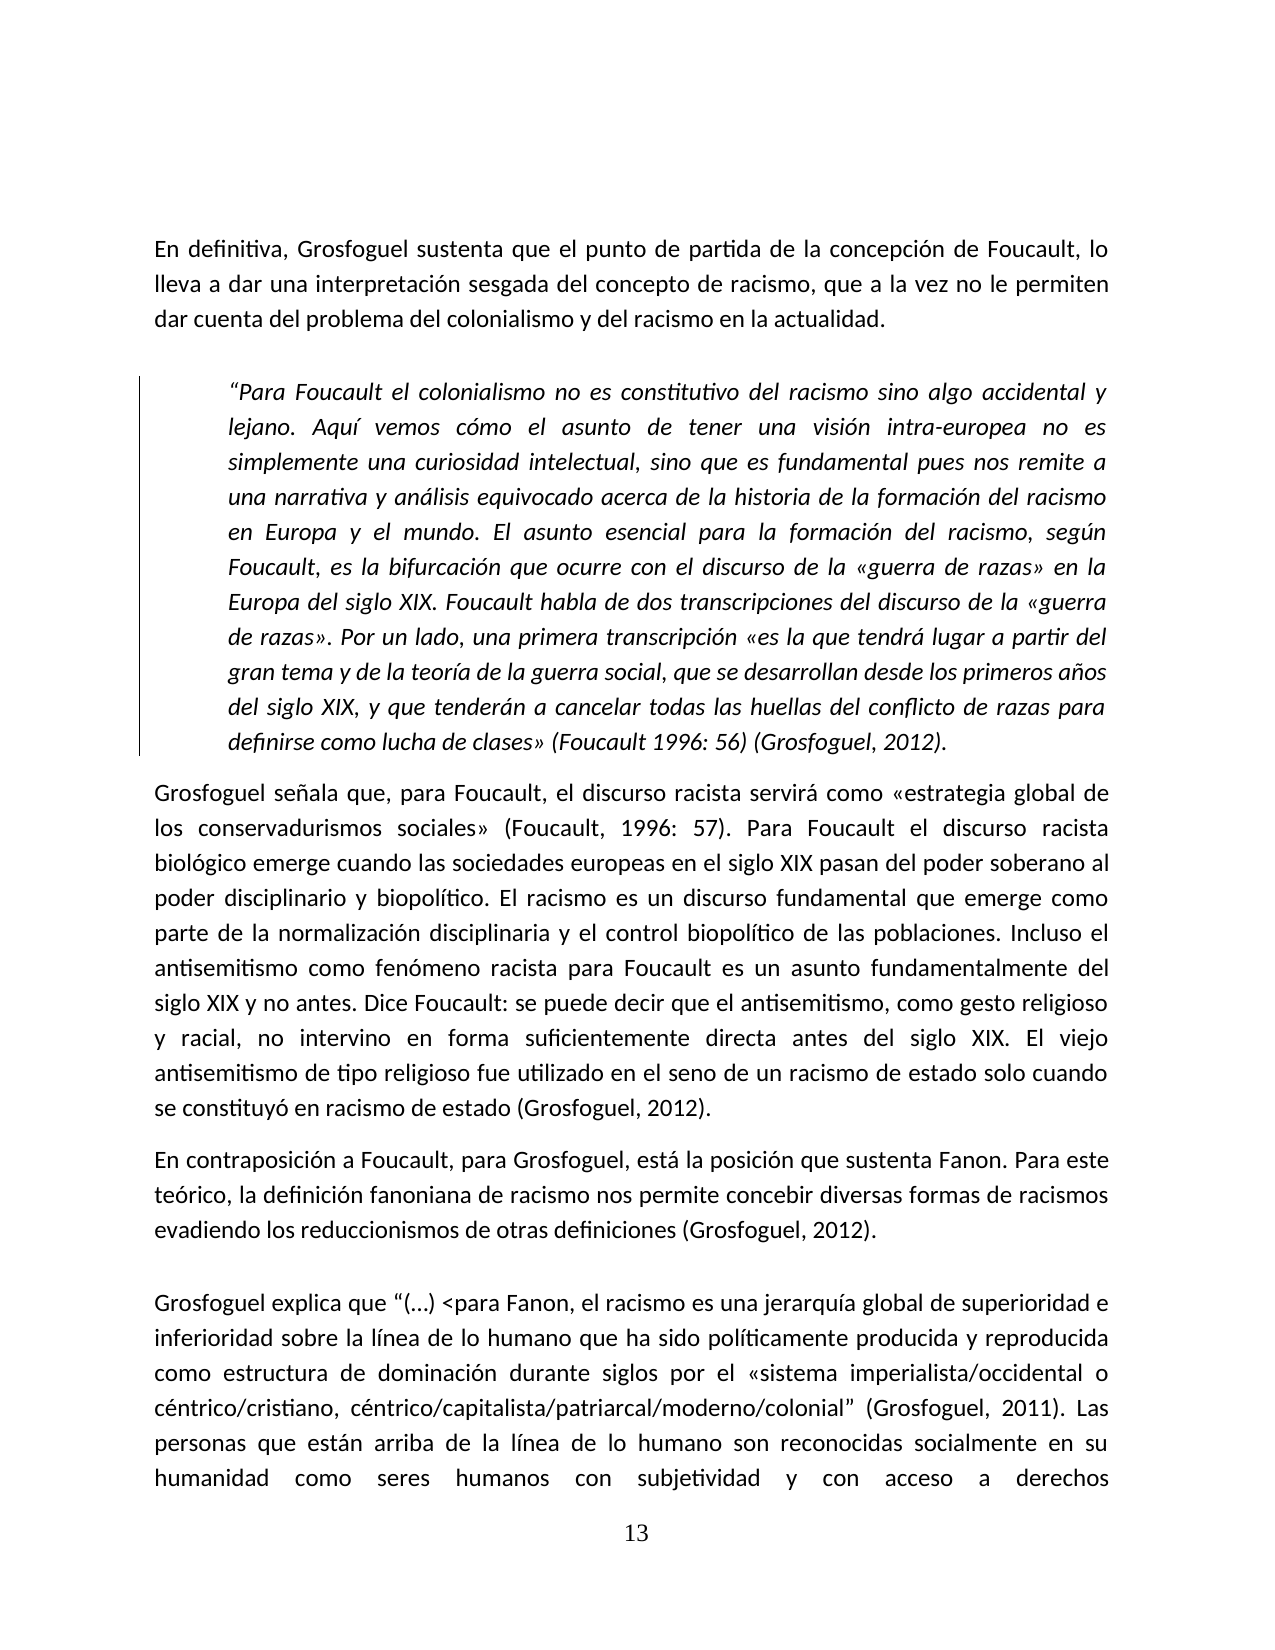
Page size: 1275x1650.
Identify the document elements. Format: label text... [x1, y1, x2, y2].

text En contraposición a Foucault, para Grosfoguel, está la posición que sustenta Fanon. Para este teórico, la definición fanoniana de racismo nos permite concebir diversas formas de racismos evadiendo los reduccionismos de otras definiciones (Grosfoguel, 2012). [154, 1144, 1110, 1245]
text Grosfoguel señala que, para Foucault, el discurso racista servirá como «estrategia global de los conservadurismos sociales» (Foucault, 1996: 57). Para Foucault el discurso racista biológico emerge cuando las sociedades europeas en el siglo XIX pasan del poder soberano al poder disciplinario y biopolítico. El racismo es un discurso fundamental que emerge como parte de la normalización disciplinaria y el control biopolítico de las poblaciones. Incluso el antisemitismo como fenómeno racista para Foucault es un asunto fundamentalmente del siglo XIX y no antes. Dice Foucault: se puede decir que el antisemitismo, como gesto religioso y racial, no intervino en forma suficientemente directa antes del siglo XIX. El viejo antisemitismo de tipo religioso fue utilizado en el seno de un racismo de estado solo cuando se constituyó en racismo de estado (Grosfoguel, 2012). [133, 777, 1110, 1123]
text En definitiva, Grosfoguel sustenta que el punto de partida de la concepción de Foucault, lo lleva a dar una interpretación sesgada del concepto de racismo, que a la vez no le permiten dar cuenta del problema del colonialismo y del racismo en la actualidad. [154, 233, 1110, 334]
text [154, 1287, 1110, 1492]
text “Para Foucault el colonialismo no es constitutivo del racismo sino algo accidental y lejano. Aquí vemos cómo el asunto de tener una visión intra-europea no es simplemente una curiosidad intelectual, sino que es fundamental pues nos remite a una narrativa y análisis equivocado acerca de la historia de la formación del racismo en Europa y el mundo. El asunto esencial para la formación del racismo, según Foucault, es la bifurcación que ocurre con el discurso de la «guerra de razas» en la Europa del siglo XIX. Foucault habla de dos transcripciones del discurso de la «guerra de razas». Por un lado, una primera transcripción «es la que tendrá lugar a partir del gran tema y de la teoría de la guerra social, que se desarrollan desde los primeros años del siglo XIX, y que tenderán a cancelar todas las huellas del conflicto de razas para definirse como lucha de clases» (Foucault 1996: 56) (Grosfoguel, 2012). [207, 376, 1110, 756]
